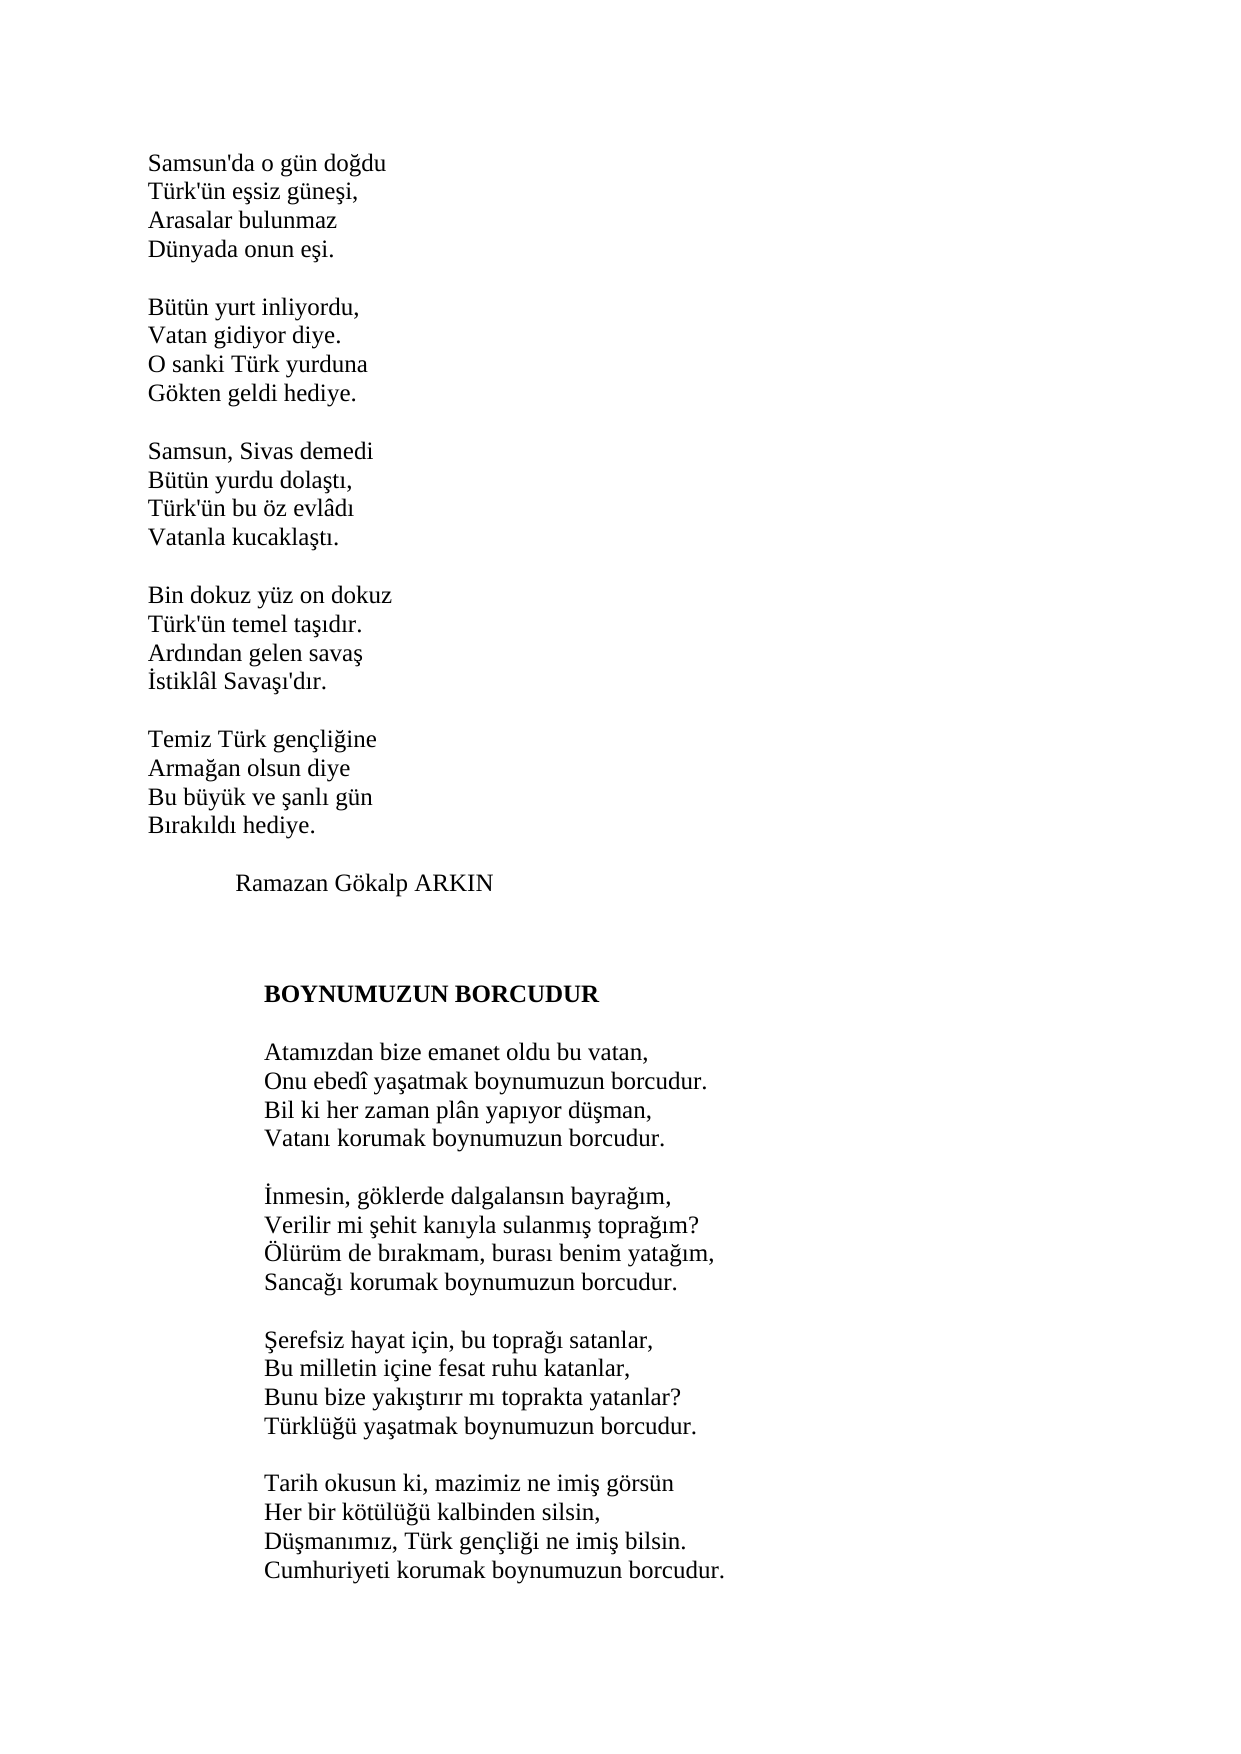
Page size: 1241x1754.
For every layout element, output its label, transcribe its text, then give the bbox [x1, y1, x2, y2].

text Temiz Türk gençliğine Armağan olsun diye Bu büyük ve şanlı gün Bırakıldı hediye. [148, 724, 1093, 839]
text Ramazan Gökalp ARKIN [148, 868, 1093, 897]
text Bin dokuz yüz on dokuz Türk'ün temel taşıdır. Ardından gelen savaş İstiklâl Savaşı'dır. [148, 580, 1093, 695]
text Bütün yurt inliyordu, Vatan gidiyor diye. O sanki Türk yurduna Gökten geldi hediye. [148, 292, 1093, 407]
table_header [146, 976, 1068, 1587]
text Samsun'da o gün doğdu Türk'ün eşsiz güneşi, Arasalar bulunmaz Dünyada onun eşi. [148, 148, 1093, 263]
text Samsun, Sivas demedi Bütün yurdu dolaştı, Türk'ün bu öz evlâdı Vatanla kucaklaştı. [148, 436, 1093, 551]
